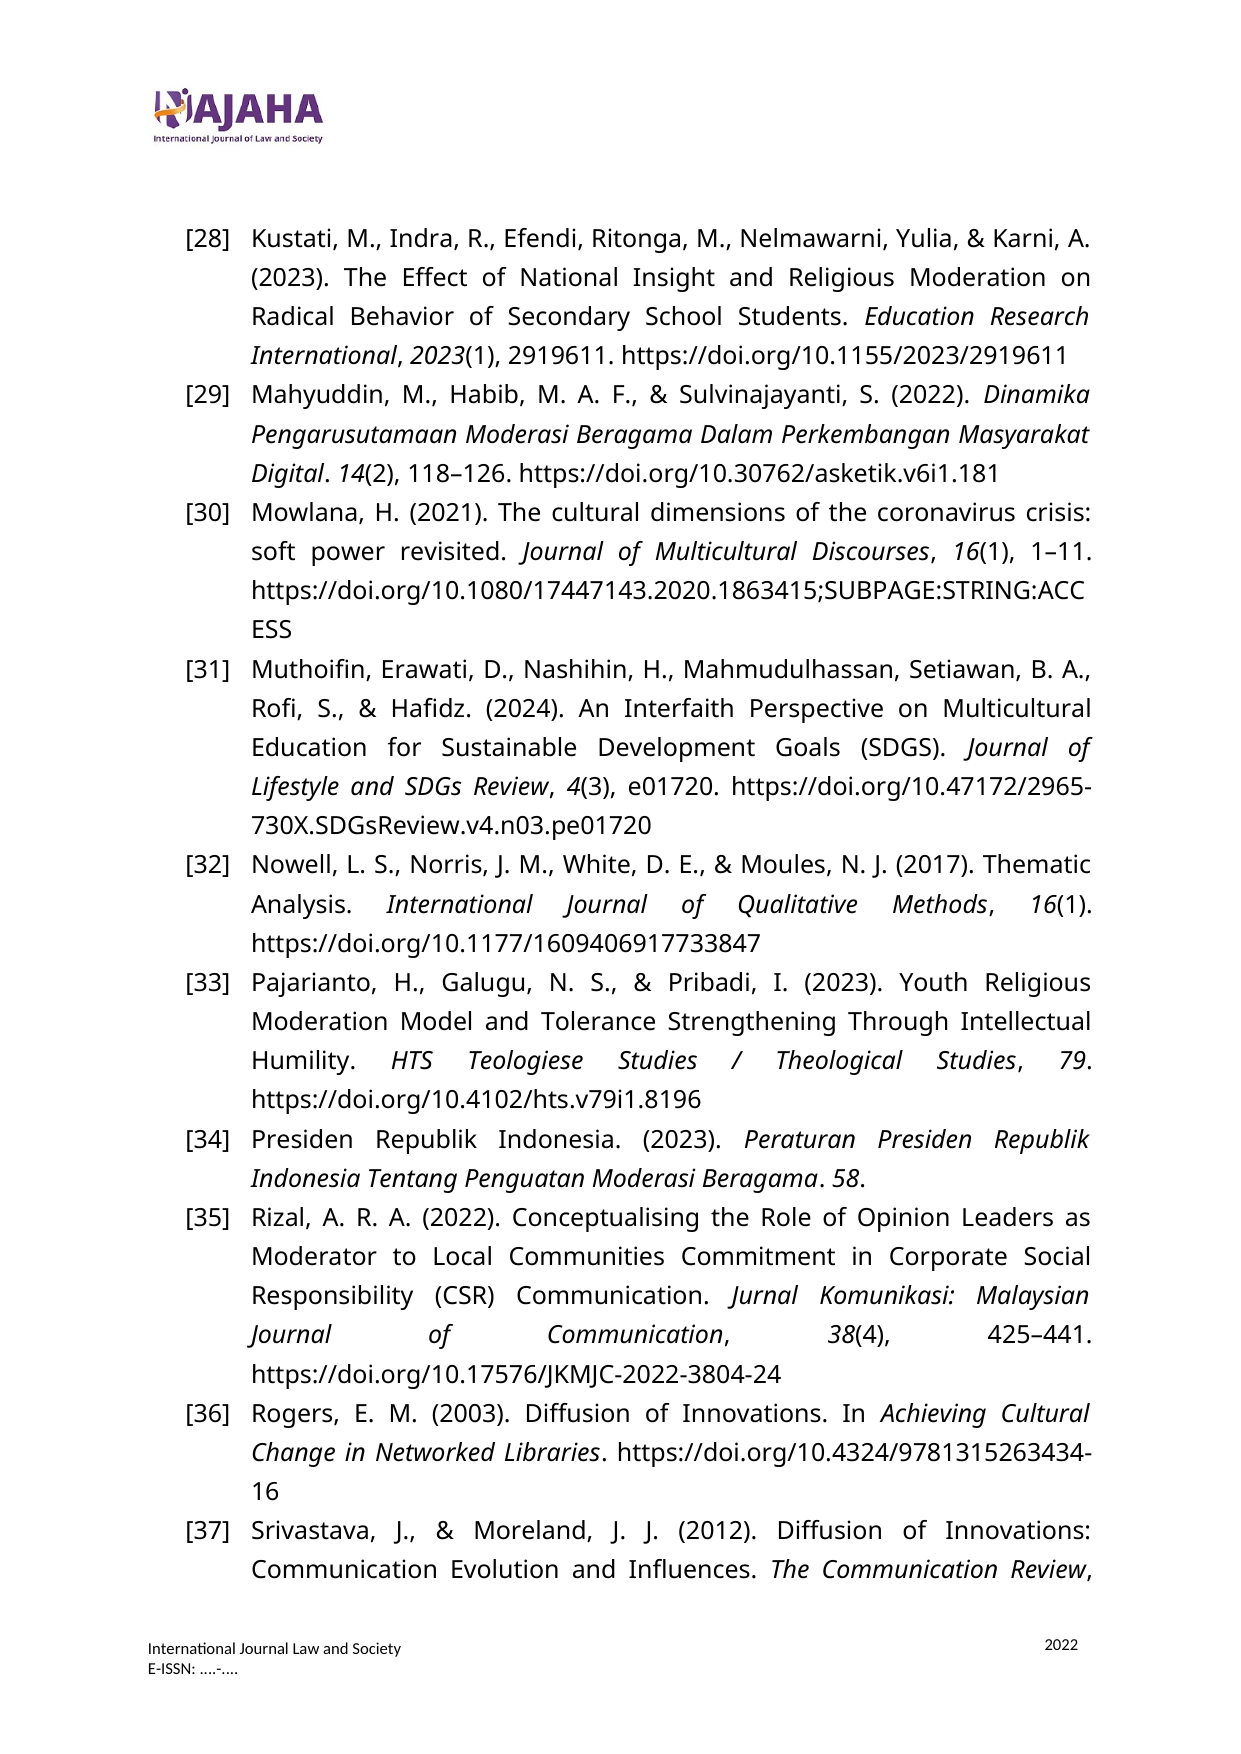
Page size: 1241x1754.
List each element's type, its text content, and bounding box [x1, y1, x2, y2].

list Nowell, L. S., Norris, J. M., White, D. E., & Moules, N. J. (2017). Thematic Analysis. International Journal of Qualitative Methods, 16(1). https://doi.org/10.1177/1609406917733847 [185, 847, 1092, 959]
list Pajarianto, H., Galugu, N. S., & Pribadi, I. (2023). Youth Religious Moderation Model and Tolerance Strengthening Through Intellectual Humility. HTS Teologiese Studies / Theological Studies, 79. https://doi.org/10.4102/hts.v79i1.8196 [185, 964, 1092, 1116]
list Presiden Republik Indonesia. (2023). Peraturan Presiden Republik Indonesia Tentang Penguatan Moderasi Beragama. 58. [185, 1121, 1092, 1194]
list Mahyuddin, M., Habib, M. A. F., & Sulvinajayanti, S. (2022). Dinamika Pengarusutamaan Moderasi Beragama Dalam Perkembangan Masyarakat Digital. 14(2), 118–126. https://doi.org/10.30762/asketik.v6i1.181 [185, 377, 1092, 489]
list Kustati, M., Indra, R., Efendi, Ritonga, M., Nelmawarni, Yulia, & Karni, A. (2023). The Effect of National Insight and Religious Moderation on Radical Behavior of Secondary School Students. Education Research International, 2023(1), 2919611. https://doi.org/10.1155/2023/2919611 [185, 220, 1092, 372]
list Rizal, A. R. A. (2022). Conceptualising the Role of Opinion Leaders as Moderator to Local Communities Commitment in Corporate Social Responsibility (CSR) Communication. Jurnal Komunikasi: Malaysian Journal of Communication, 38(4), 425–441. https://doi.org/10.17576/JKMJC-2022-3804-24 [185, 1199, 1092, 1390]
list Muthoifin, Erawati, D., Nashihin, H., Mahmudulhassan, Setiawan, B. A., Rofi, S., & Hafidz. (2024). An Interfaith Perspective on Multicultural Education for Sustainable Development Goals (SDGS). Journal of Lifestyle and SDGs Review, 4(3), e01720. https://doi.org/10.47172/2965-730X.SDGsReview.v4.n03.pe01720 [185, 651, 1092, 842]
list Mowlana, H. (2021). The cultural dimensions of the coronavirus crisis: soft power revisited. Journal of Multicultural Discourses, 16(1), 1–11. https://doi.org/10.1080/17447143.2020.1863415;SUBPAGE:STRING:ACCESS [185, 494, 1092, 646]
list Rogers, E. M. (2003). Diffusion of Innovations. In Achieving Cultural Change in Networked Libraries. https://doi.org/10.4324/9781315263434-16 [185, 1395, 1092, 1508]
picture [147, 74, 328, 158]
